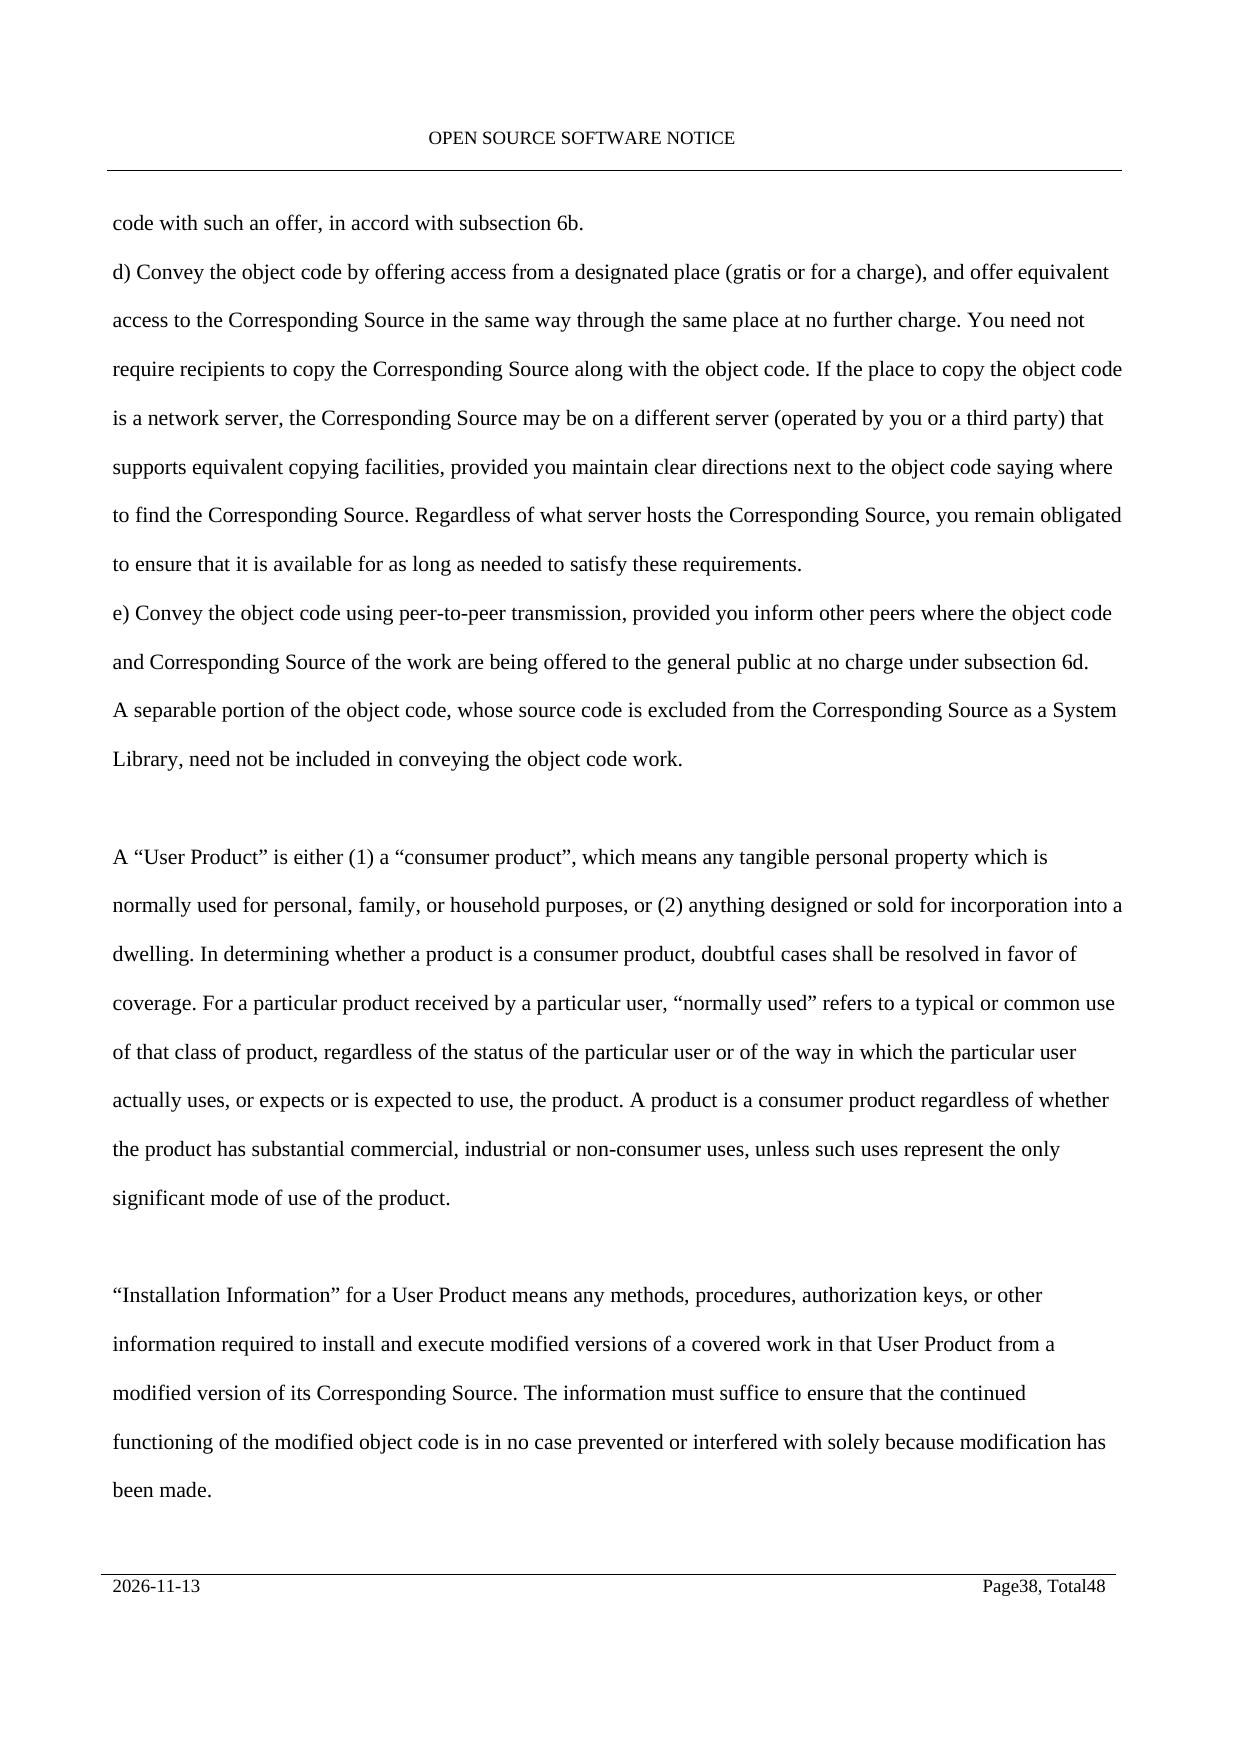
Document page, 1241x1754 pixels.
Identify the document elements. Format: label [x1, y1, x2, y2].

text [112, 206, 1128, 1506]
